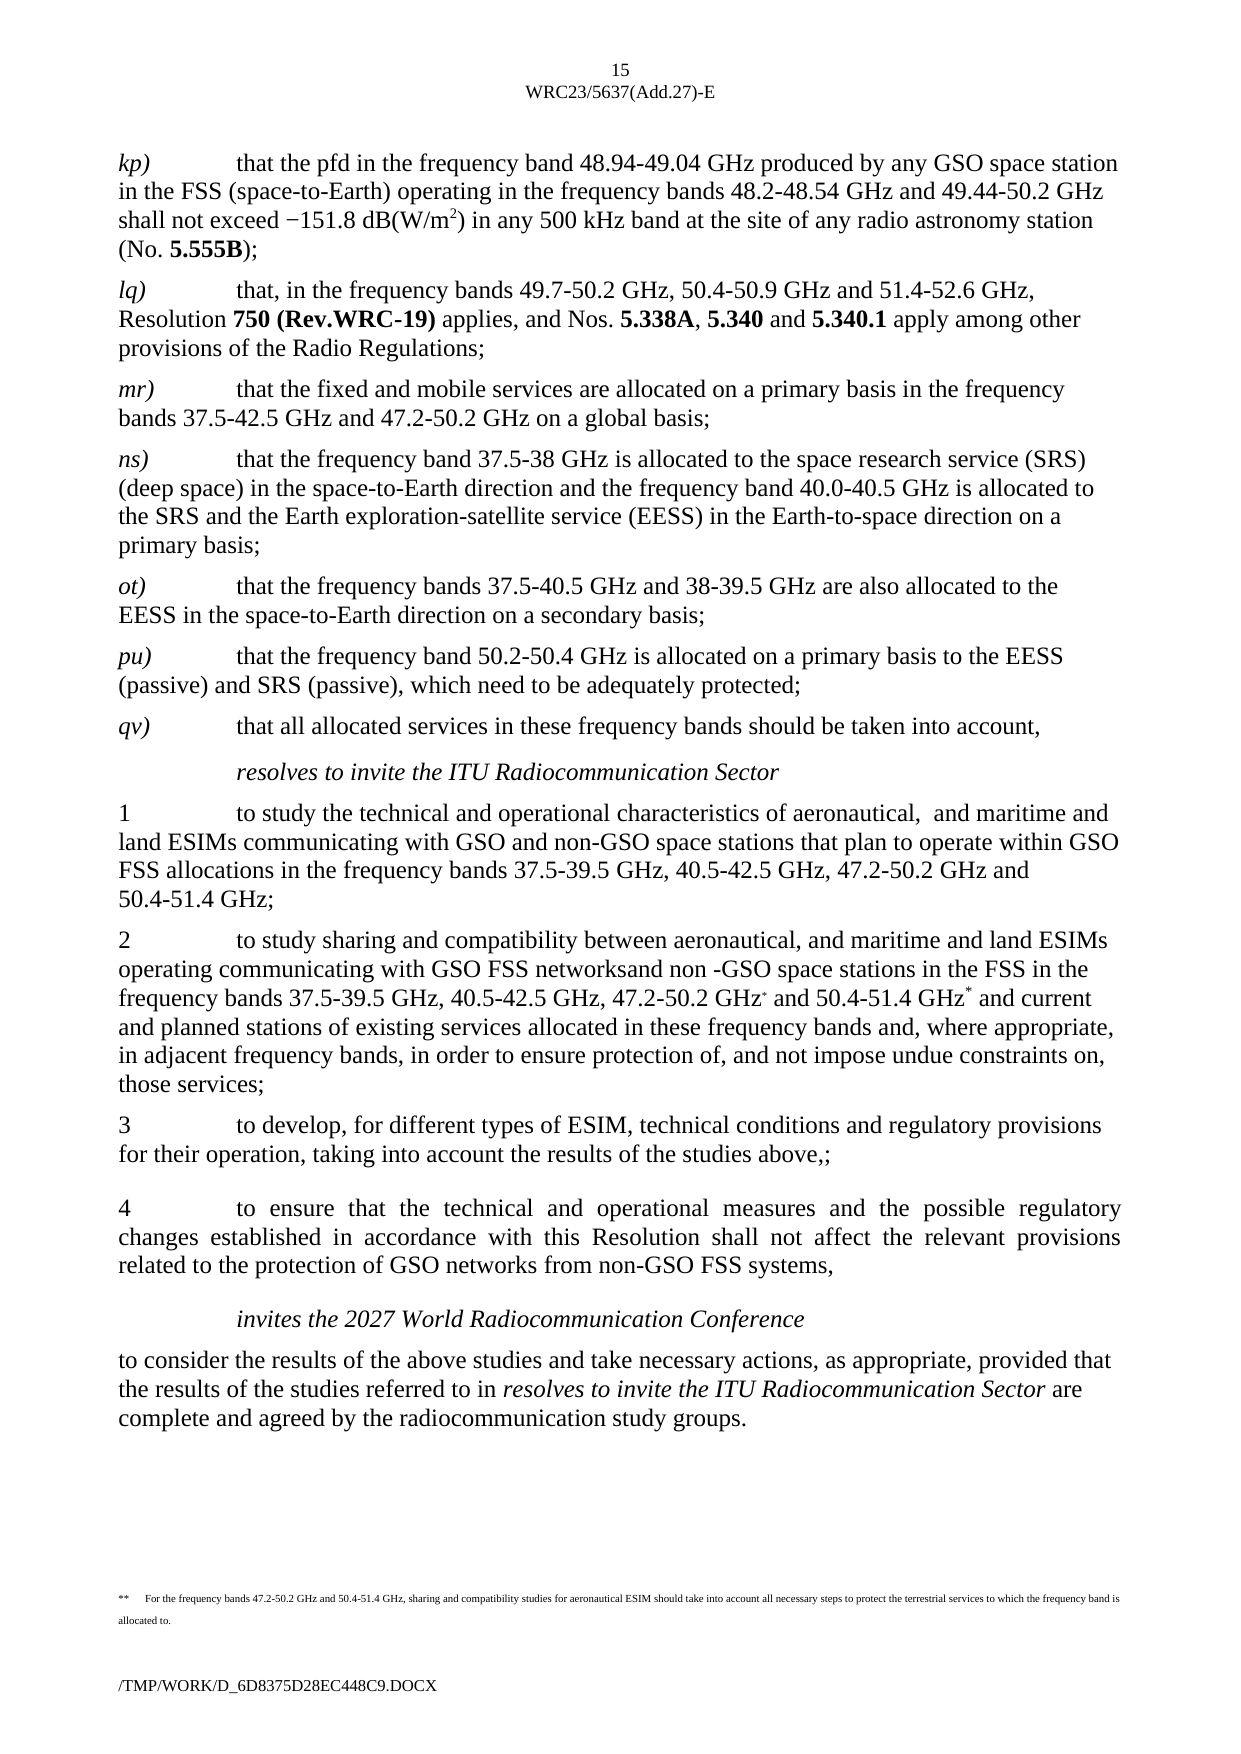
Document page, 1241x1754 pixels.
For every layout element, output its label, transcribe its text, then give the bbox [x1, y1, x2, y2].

text ) that, in the frequency bands 49.7-50.2 GHz, 50.4-50.9 GHz and 51.4-52.6 GHz, Resolution 750 (Rev.WRC-19) applies, and Nos. 5.338A, 5.340 and 5.340.1 apply among other provisions of the Radio Regulations; [118, 275, 1122, 361]
text ) that the fixed and mobile services are allocated on a primary basis in the frequency bands 37.5-42.5 GHz and 47.2-50.2 GHz on a global basis; [118, 374, 1122, 431]
text ) that the frequency band 50.2-50.4 GHz is allocated on a primary basis to the EESS (passive) and SRS (passive), which need to be adequately protected; [118, 641, 1122, 699]
text resolves to invite the ITU Radiocommunication Sector [236, 757, 1122, 786]
text 2 to study sharing and compatibility between aeronautical maritime ESIMs with GSO in the frequency bands 37.5-39.5 GHz, 40.5-42.5 GHz, 47.2-50.2 GHz* and 50.4-51.4 GHz* and stations of existing services allocated in these frequency bands and, where appropriate, in adjacent frequency bands, in order to ensure protection of, and not impose undue constraints on, those services; [118, 926, 1122, 1098]
text invites the 2027 World Radiocommunication Conference [236, 1304, 1122, 1333]
text ) that the pfd in the frequency band 48.94-49.04 GHz produced by any GSO space station in the FSS (space-to-Earth) operating in the frequency bands 48.2-48.54 GHz and 49.44-50.2 GHz shall not exceed −151.8 dB(W/m2) in any 500 kHz band at the site of any radio astronomy station (No. 5.555B); [118, 148, 1122, 263]
text ) that the frequency band 37.5-38 GHz is allocated to the space research service (SRS) (deep space) in the space-to-Earth direction and the frequency band 40.0-40.5 GHz is allocated to the SRS and the Earth exploration-satellite service (EESS) in the Earth-to-space direction on a primary basis; [118, 444, 1122, 559]
text ) that the frequency bands 37.5-40.5 GHz and 38-39.5 GHz are also allocated to the EESS in the space-to-Earth direction on a secondary basis; [118, 571, 1122, 629]
text to consider the results of the above studies and take necessary actions, as appropriate, provided that the results of the studies referred to in resolves to invite the ITU Radiocommunication Sector are complete and agreed by the radiocommunication study groups. [118, 1346, 1122, 1432]
text ) that all allocated services in these frequency bands should be taken into account, [118, 711, 1122, 740]
text 3 to develop, for different types of ESIM, technical conditions and regulatory provisions for their operation, taking into account the results of the studies above [118, 1111, 1122, 1168]
text 1 to study the technical and operational characteristics of aeronauticalmaritime ESIMs that plan to operate within FSS allocations in the frequency bands 37.5-39.5 GHz, 40.5-42.5 GHz, 47.2-50.2 GHz and 50.4-51.4 GHz; [118, 798, 1122, 913]
